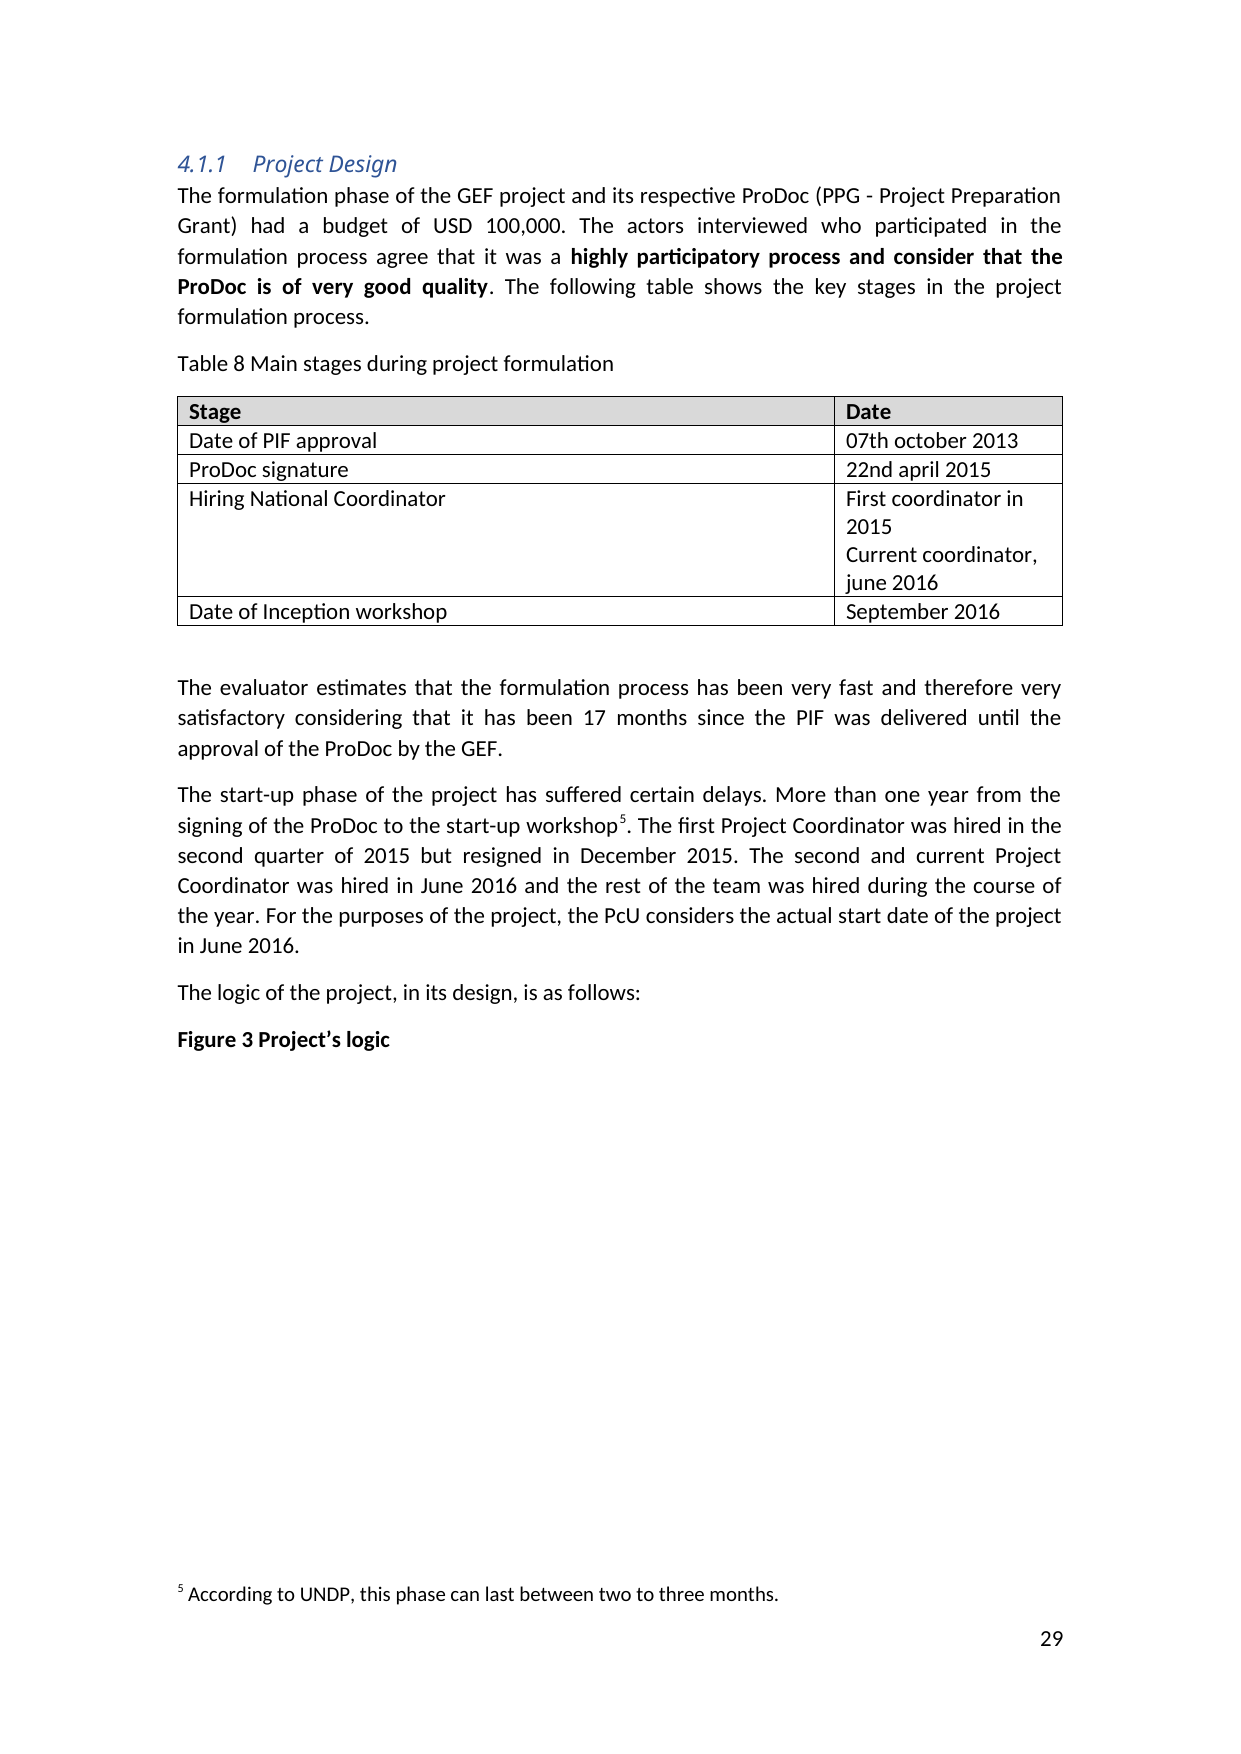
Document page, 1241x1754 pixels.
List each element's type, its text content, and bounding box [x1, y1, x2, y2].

table_cell Date of PIF approval [178, 426, 834, 454]
table_cell Date of Inception workshop [178, 597, 834, 625]
text The start-up phase of the project has suffered certain delays. More than one year from the signing of the ProDoc to the start-up workshop. The first Project Coordinator was hired in the second quarter of 2015 but resigned in December 2015. The second and current Project Coordinator was hired in June 2016 and the rest of the team was hired during the course of the year. For the purposes of the project, the PcU considers the actual start date of the project in June 2016. [177, 781, 1063, 959]
table_cell ProDoc signature [178, 455, 834, 483]
text The formulation phase of the GEF project and its respective ProDoc (PPG - Project Preparation Grant) had a budget of USD 100,000. The actors interviewed who participated in the formulation process agree that it was a highly participatory process and consider that the ProDoc is of very good quality. The following table shows the key stages in the project formulation process. [177, 181, 1063, 330]
table_header Date [835, 397, 1062, 425]
table_cell First coordinator in 2015 Current coordinator, june 2016 [835, 484, 1062, 596]
table_header Stage [178, 397, 834, 425]
text Table 8 Main stages during project formulation [177, 349, 1063, 377]
text The logic of the project, in its design, is as follows: [177, 978, 1063, 1006]
table_cell September 2016 [835, 597, 1062, 625]
subtitle Project Design [177, 148, 1063, 179]
table_cell 22nd april 2015 [835, 455, 1062, 483]
text Figure 3 Project’s logic [177, 1025, 1063, 1053]
table_cell Hiring National Coordinator [178, 484, 834, 596]
text The evaluator estimates that the formulation process has been very fast and therefore very satisfactory considering that it has been 17 months since the PIF was delivered until the approval of the ProDoc by the GEF. [177, 673, 1063, 762]
table_cell 07th october 2013 [835, 426, 1062, 454]
